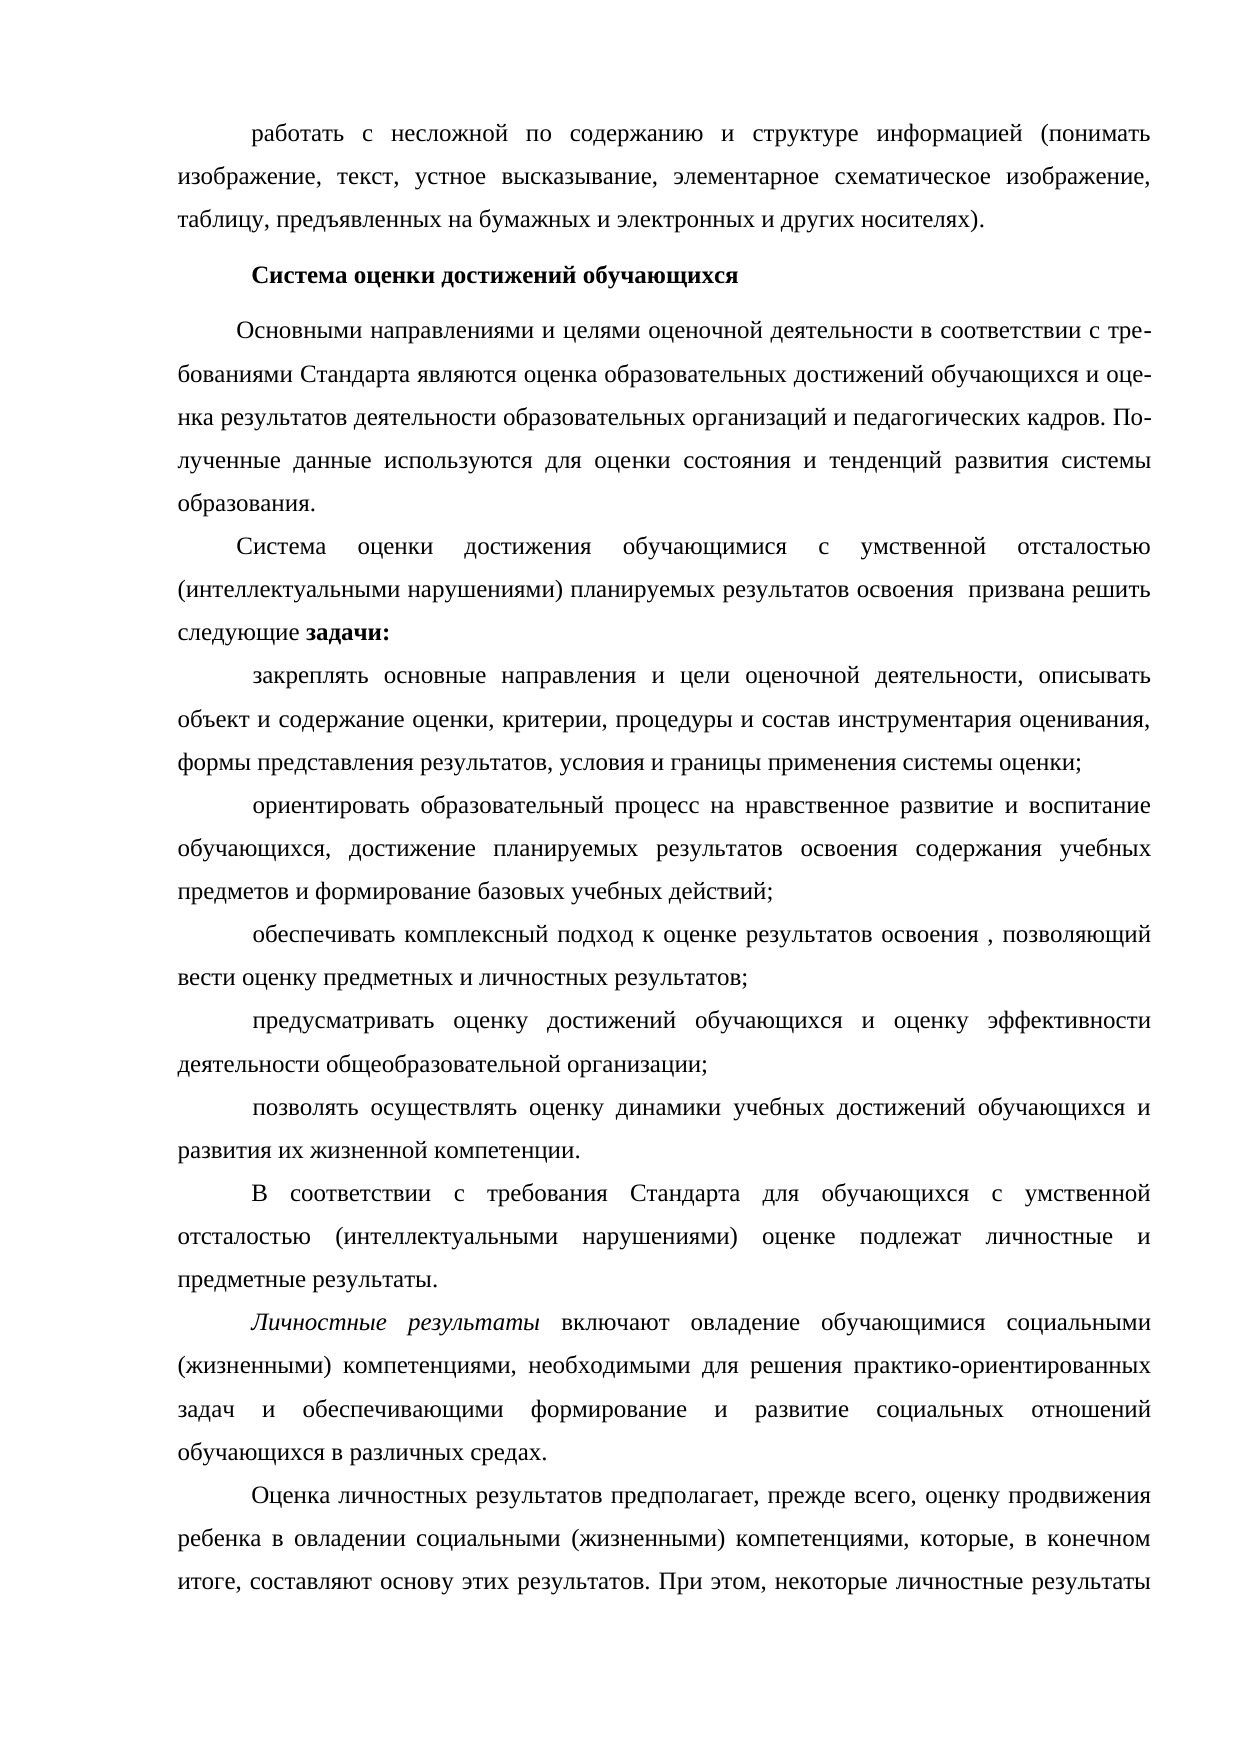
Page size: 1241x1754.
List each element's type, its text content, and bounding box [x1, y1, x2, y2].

text Система оценки достижений обучающихся [177, 260, 1152, 289]
text предусматривать оценку достижений обучающихся и оценку эффективности деятельности общеобразовательной организации; [177, 1006, 1152, 1077]
text ориентировать образовательный процесс на нравственное развитие и воспитание обучающихся, достижение планируемых результатов освоения содержания учебных предметов и формирование базовых учебных действий; [177, 790, 1152, 905]
text В соответствии с требования Стандарта для обучающихся с умственной отсталостью (интеллектуальными нарушениями) оценке подлежат личностные и предметные результаты. [177, 1178, 1152, 1293]
text позволять осуществлять оценку динамики учебных достижений обучающихся и развития их жизненной компетенции. [177, 1092, 1152, 1164]
text Система оценки достижения обучающимися с умственной отсталостью (интеллектуальными нарушениями) планируемых результатов освоения призвана решить следующие задачи: [177, 531, 1152, 646]
text работать с несложной по содержанию и структуре информацией (понимать изображение, текст, устное высказывание, элементарное схематическое изображение, таблицу, предъявленных на бумажных и электронных и других носителях). [177, 118, 1152, 233]
text закреплять основные направления и цели оценочной деятельности, описывать объект и содержание оценки, критерии, процедуры и состав инструментария оценивания, формы представления результатов, условия и границы применения системы оценки; [177, 661, 1152, 776]
text обеспечивать комплексный подход к оценке результатов освоения , позволяющий вести оценку предметных и личностных результатов; [177, 919, 1152, 991]
text Личностные результаты включают овладение обучающимися социальными (жизненными) компетенциями, необходимыми для решения практико-ориентированных задач и обеспечивающими формирование и развитие социальных отношений обучающихся в различных средах. [177, 1307, 1152, 1466]
text Основными направлениями и целями оценочной деятельности в соответствии с требованиями Стандарта являются оценка образовательных достижений обучающихся и оценка результатов деятельности образовательных организаций и педагогических кадров. Полученные данные используются для оценки состояния и тенденций развития системы образования. [177, 316, 1152, 517]
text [177, 1480, 1152, 1595]
